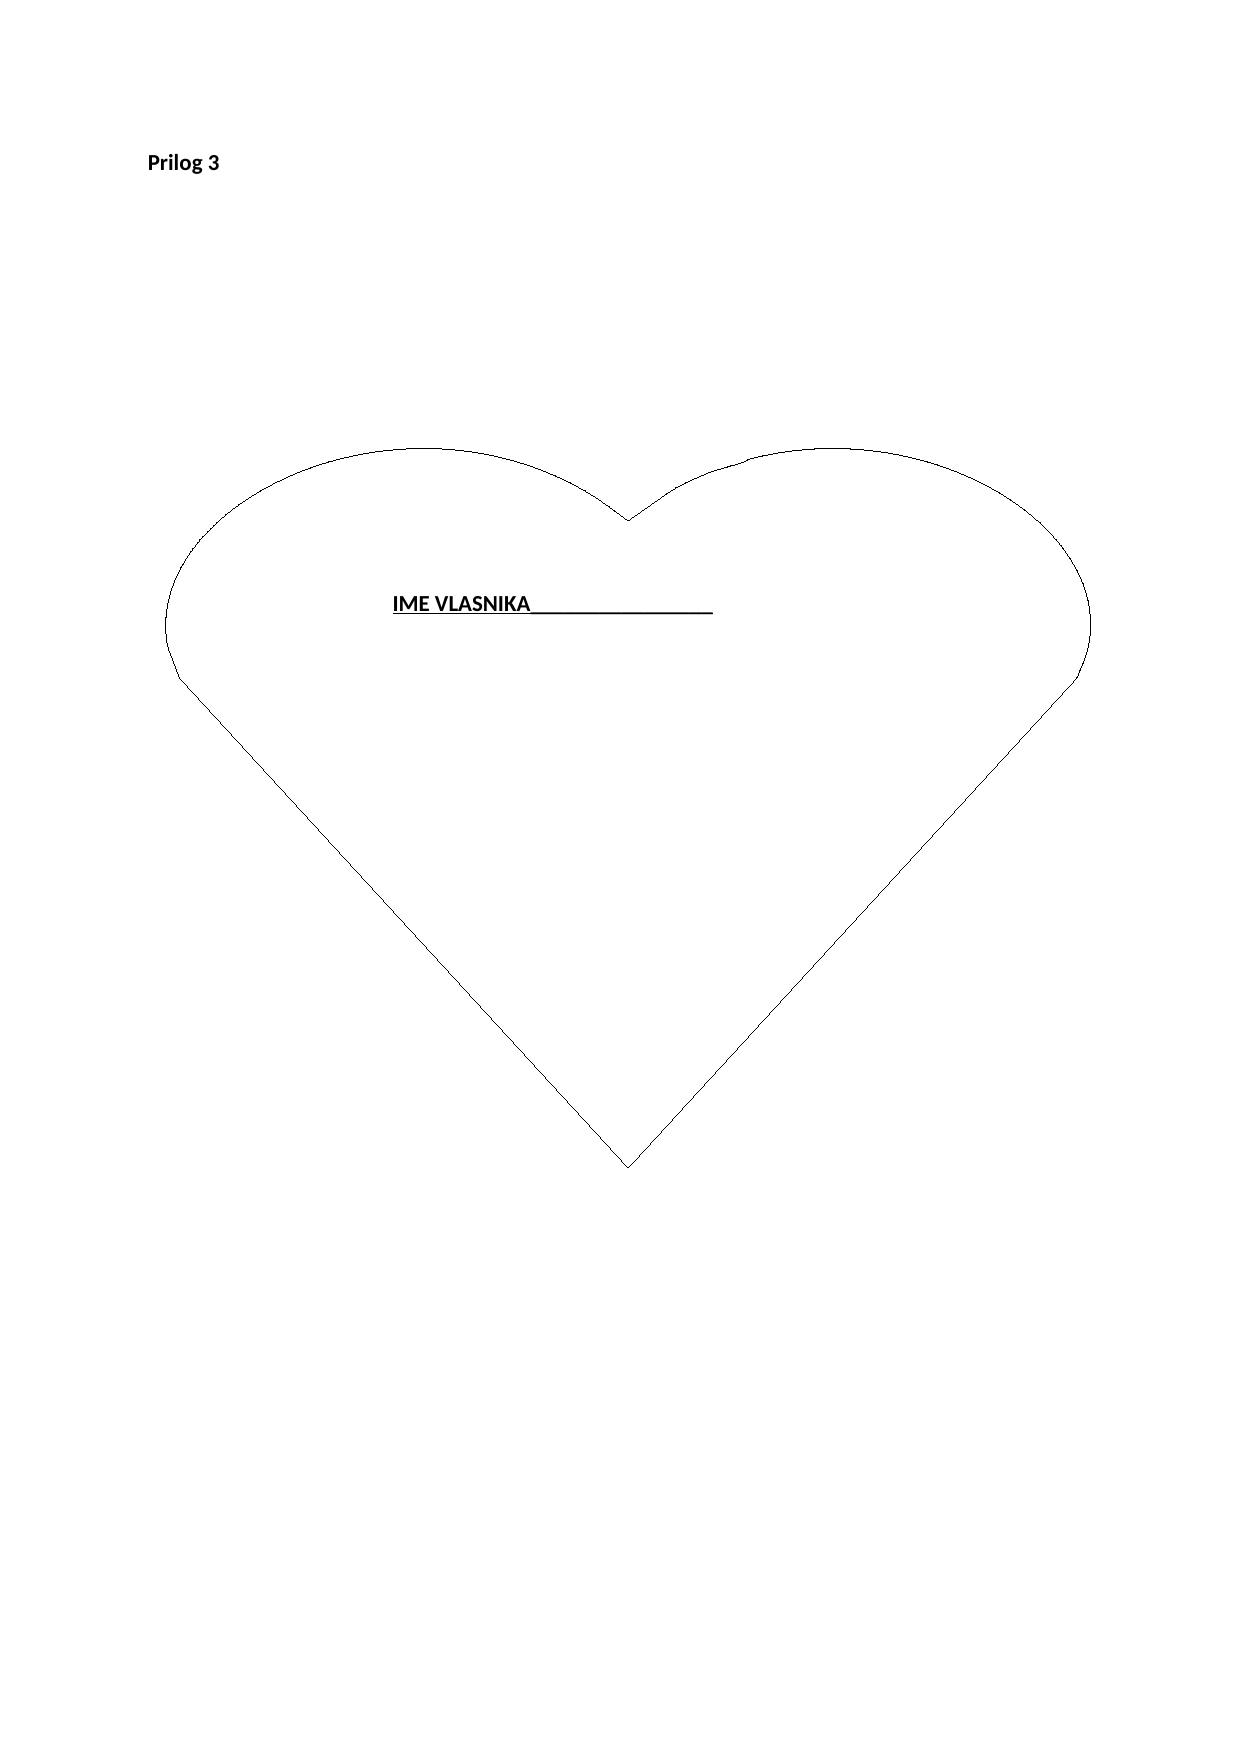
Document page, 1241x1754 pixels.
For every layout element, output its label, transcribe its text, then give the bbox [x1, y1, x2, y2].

text Prilog 3 [148, 148, 1093, 176]
